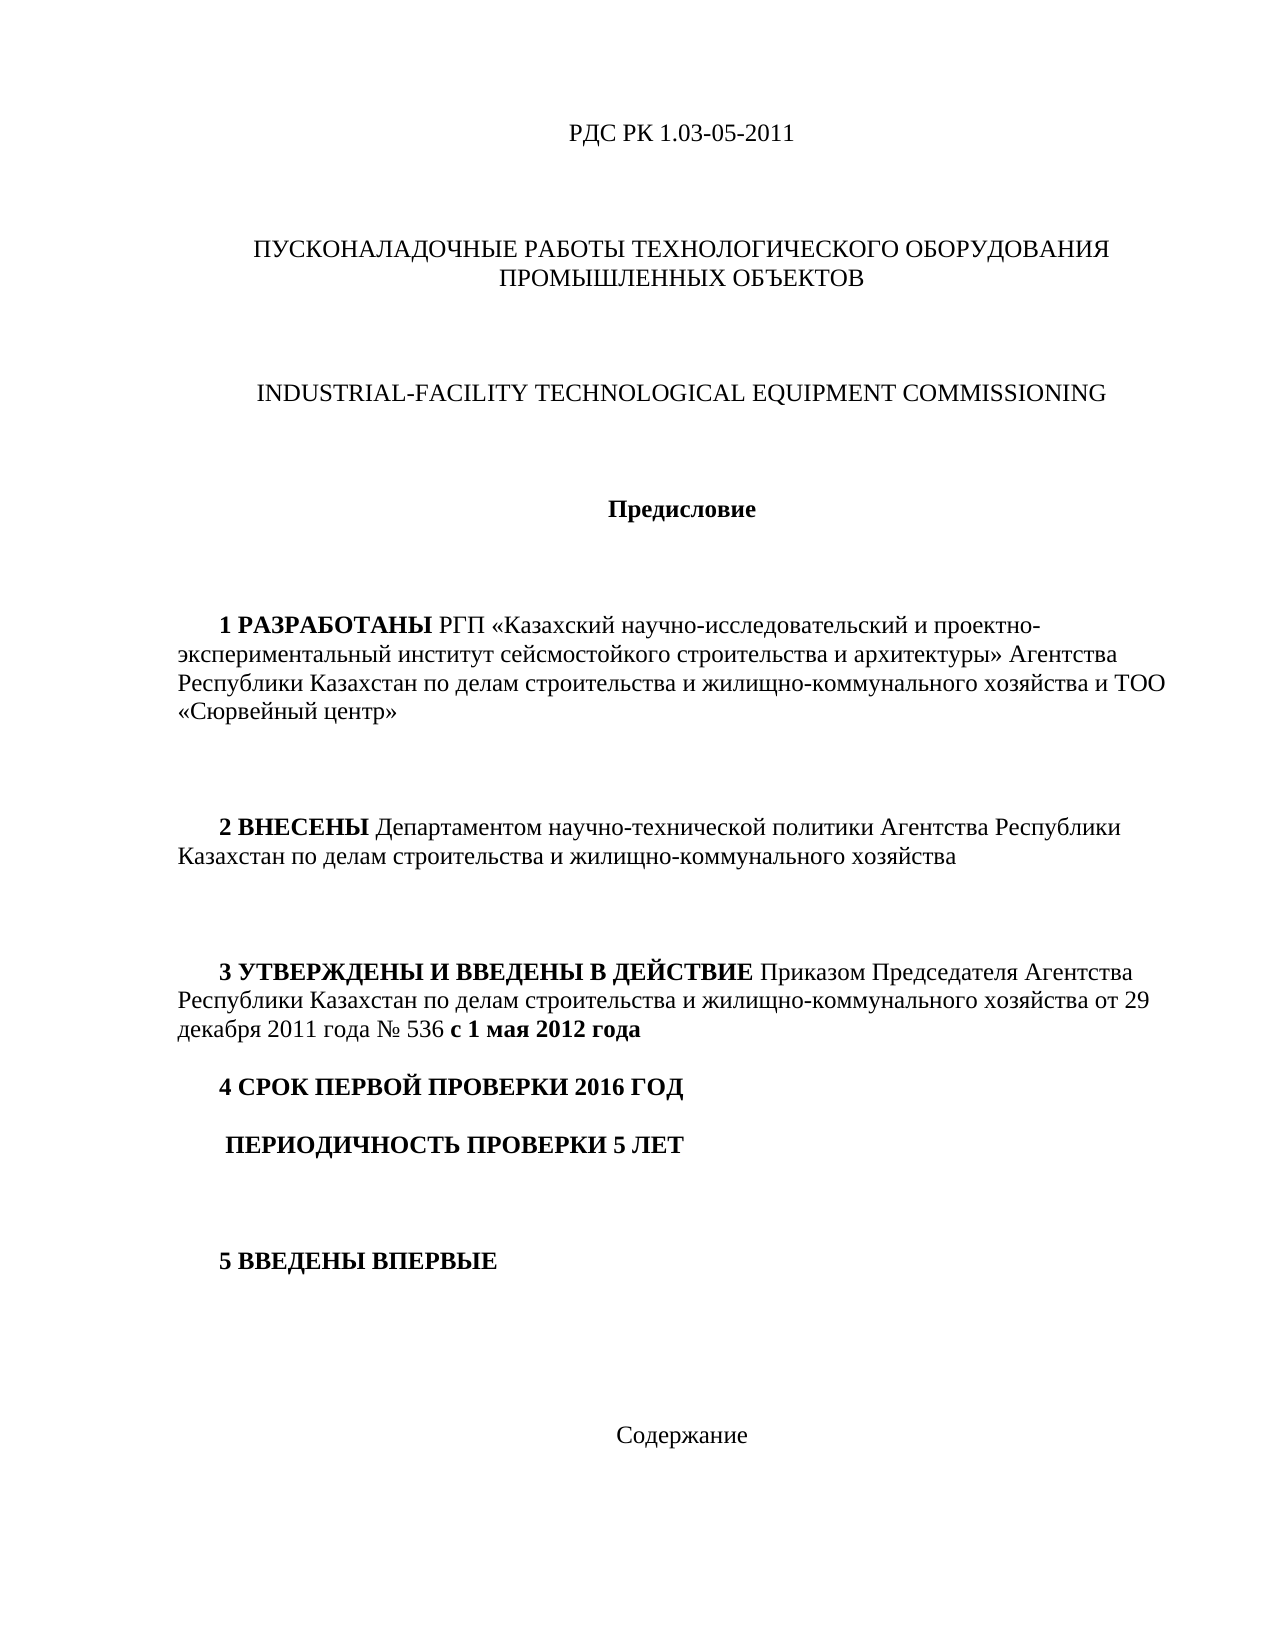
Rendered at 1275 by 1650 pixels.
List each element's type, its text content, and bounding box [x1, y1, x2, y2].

text 4 СРОК ПЕРВОЙ ПРОВЕРКИ 2016 ГОД [177, 1072, 1186, 1101]
text 3 УТВЕРЖДЕНЫ И ВВЕДЕНЫ В ДЕЙСТВИЕ Приказом Председателя Агентства Республики Казахстан по делам строительства и жилищно-коммунального хозяйства от 29 декабря 2011 года № 536 с 1 мая 2012 года [177, 957, 1186, 1043]
text 5 ВВЕДЕНЫ ВПЕРВЫЕ [177, 1246, 1186, 1275]
text РДС РК 1.03-05-2011 [177, 118, 1186, 147]
text 2 ВНЕСЕНЫ Департаментом научно-технической политики Агентства Республики Казахстан по делам строительства и жилищно-коммунального хозяйства [177, 812, 1186, 870]
text Содержание [177, 1420, 1186, 1448]
text 1 РАЗРАБОТАНЫ РГП «Казахский научно-исследовательский и проектно-экспериментальный институт сейсмостойкого строительства и архитектуры» Агентства Республики Казахстан по делам строительства и жилищно-коммунального хозяйства и ТОО «Сюрвейный центр» [177, 610, 1186, 725]
text ПУСКОНАЛАДОЧНЫЕ РАБОТЫ ТЕХНОЛОГИЧЕСКОГО ОБОРУДОВАНИЯ ПРОМЫШЛЕННЫХ ОБЪЕКТОВ [177, 234, 1186, 291]
text Предисловие [177, 494, 1186, 523]
text ПЕРИОДИЧНОСТЬ ПРОВЕРКИ 5 ЛЕТ [177, 1130, 1186, 1159]
text INDUSTRIAL-FACILITY TECHNOLOGICAL EQUIPMENT COMMISSIONING [177, 378, 1186, 407]
